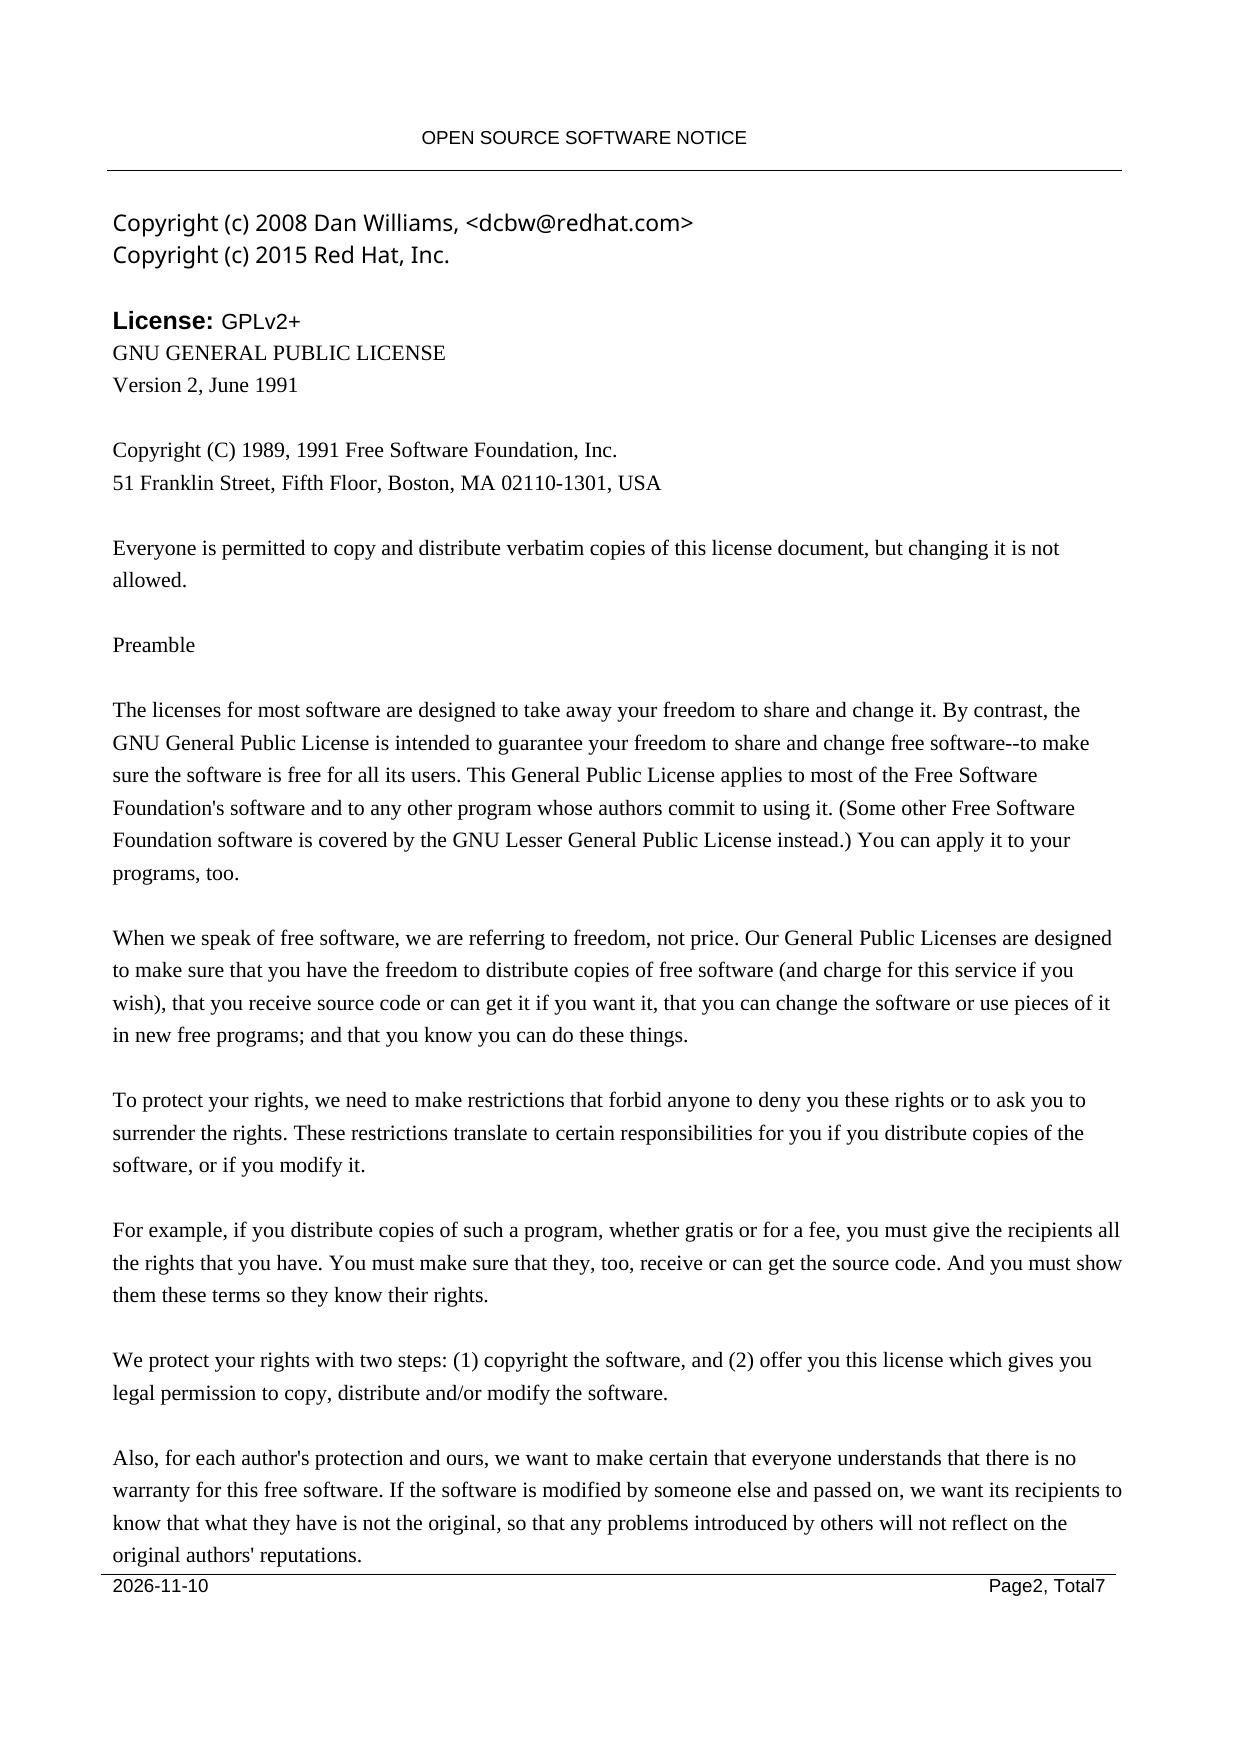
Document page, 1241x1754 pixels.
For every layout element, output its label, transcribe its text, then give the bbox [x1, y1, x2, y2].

text License: GPLv2+ [112, 304, 1128, 336]
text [112, 336, 1128, 1571]
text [112, 206, 1128, 304]
